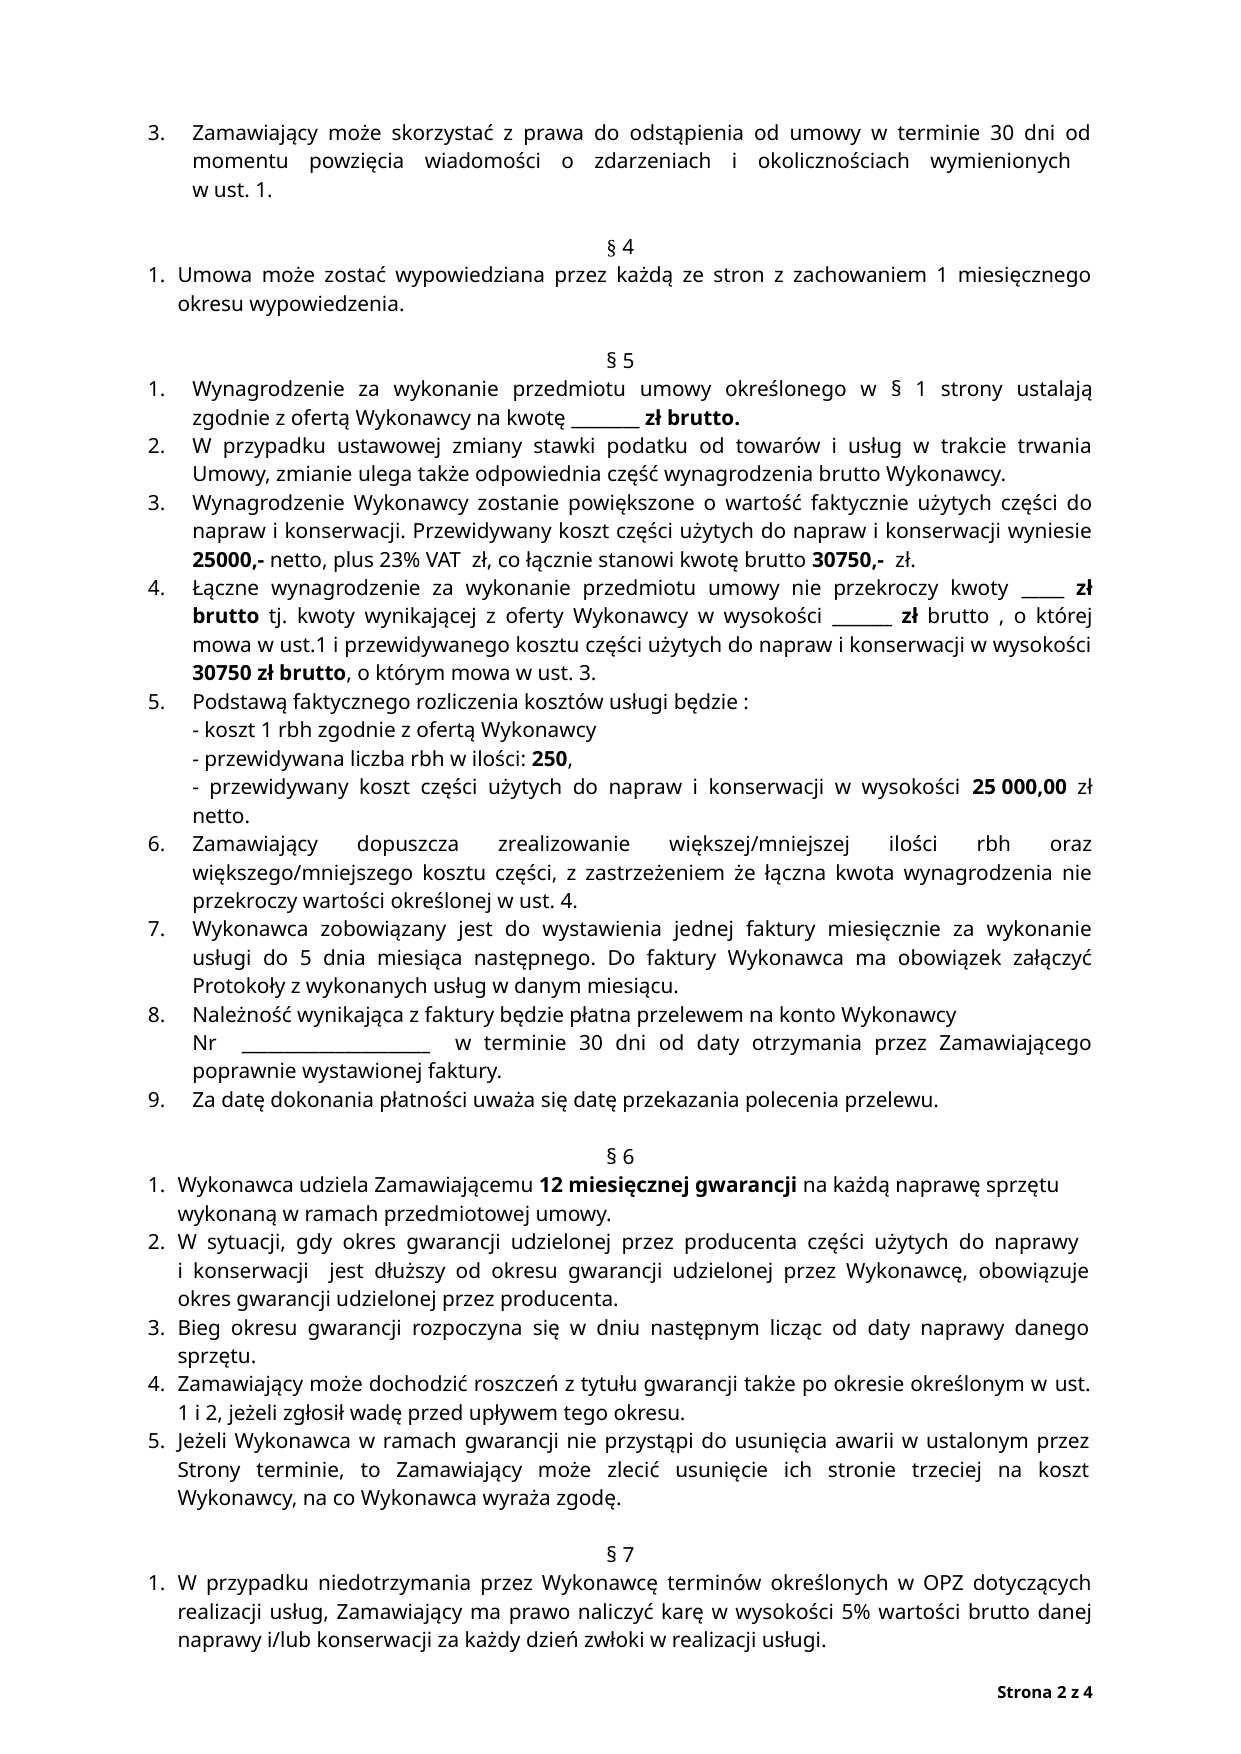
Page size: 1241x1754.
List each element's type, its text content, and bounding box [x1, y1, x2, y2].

list Zamawiający może dochodzić roszczeń z tytułu gwarancji także po okresie określonym w ust. 1 i 2, jeżeli zgłosił wadę przed upływem tego okresu. [148, 1369, 1090, 1426]
list Jeżeli Wykonawca w ramach gwarancji nie przystąpi do usunięcia awarii w ustalonym przez Strony terminie, to Zamawiający może zlecić usunięcie ich stronie trzeciej na koszt Wykonawcy, na co Wykonawca wyraża zgodę. [148, 1426, 1090, 1512]
text 4 [148, 232, 1093, 260]
list Wykonawca zobowiązany jest do wystawienia jednej faktury miesięcznie za wykonanie usługi do 5 dnia miesiąca następnego. Do faktury Wykonawca ma obowiązek załączyć Protokoły z wykonanych usług w danym miesiącu. [148, 914, 1093, 1000]
text - przewidywana liczba rbh w ilości: 250, [192, 744, 1093, 772]
text § 7 [148, 1540, 1093, 1568]
list Podstawą faktycznego rozliczenia kosztów usługi będzie : [148, 687, 1093, 715]
list W przypadku ustawowej zmiany stawki podatku od towarów i usług w trakcie trwania Umowy, zmianie ulega także odpowiednia część wynagrodzenia brutto Wykonawcy. [148, 431, 1093, 488]
list Wynagrodzenie za wykonanie przedmiotu umowy określonego w § 1 strony ustalają zgodnie z ofertą Wykonawcy na kwotę ________ zł brutto. [148, 374, 1093, 431]
list Bieg okresu gwarancji rozpoczyna się w dniu następnym licząc od daty naprawy danego sprzętu. [148, 1313, 1090, 1369]
list Wykonawca udziela Zamawiającemu 12 miesięcznej gwarancji na każdą naprawę sprzętu wykonaną w ramach przedmiotowej umowy. [148, 1170, 1093, 1227]
list W sytuacji, gdy okres gwarancji udzielonej przez producenta części użytych do naprawy i konserwacji jest dłuższy od okresu gwarancji udzielonej przez Wykonawcę, obowiązuje okres gwarancji udzielonej przez producenta. [148, 1227, 1090, 1313]
text Nr ______________________ w terminie 30 dni od daty otrzymania przez Zamawiającego poprawnie wystawionej faktury. [192, 1028, 1093, 1085]
text § 5 [148, 346, 1093, 374]
text - koszt 1 rbh zgodnie z ofertą Wykonawcy [192, 715, 1093, 744]
list Łączne wynagrodzenie za wykonanie przedmiotu umowy nie przekroczy kwoty _____ zł brutto tj. kwoty wynikającej z oferty Wykonawcy w wysokości _______ zł brutto , o której mowa w ust.1 i przewidywanego kosztu części użytych do napraw i konserwacji w wysokości 30750 zł brutto, o którym mowa w ust. 3. [148, 573, 1093, 687]
text § 6 [148, 1142, 1093, 1170]
list Zamawiający dopuszcza zrealizowanie większej/mniejszej ilości rbh oraz większego/mniejszego kosztu części, z zastrzeżeniem że łączna kwota wynagrodzenia nie przekroczy wartości określonej w ust. 4. [148, 829, 1093, 914]
list W przypadku niedotrzymania przez Wykonawcę terminów określonych w OPZ dotyczących realizacji usług, Zamawiający ma prawo naliczyć karę w wysokości 5% wartości brutto danej naprawy i/lub konserwacji za każdy dzień zwłoki w realizacji usługi. [148, 1568, 1093, 1654]
list Należność wynikająca z faktury będzie płatna przelewem na konto Wykonawcy [148, 1000, 1093, 1028]
text 3. Zamawiający może skorzystać z prawa do odstąpienia od umowy w terminie 30 dni od momentu powzięcia wiadomości o zdarzeniach i okolicznościach wymienionych w ust. 1. [148, 118, 1093, 203]
list Za datę dokonania płatności uważa się datę przekazania polecenia przelewu. [148, 1085, 1093, 1113]
list Umowa może zostać wypowiedziana przez każdą ze stron z zachowaniem 1 miesięcznego okresu wypowiedzenia. [148, 260, 1093, 317]
list Wynagrodzenie Wykonawcy zostanie powiększone o wartość faktycznie użytych części do napraw i konserwacji. Przewidywany koszt części użytych do napraw i konserwacji wyniesie 25000,- netto, plus 23% VAT zł, co łącznie stanowi kwotę brutto 30750,- zł. [148, 488, 1093, 573]
text - przewidywany koszt części użytych do napraw i konserwacji w wysokości 25 000,00 zł netto. [192, 772, 1093, 829]
